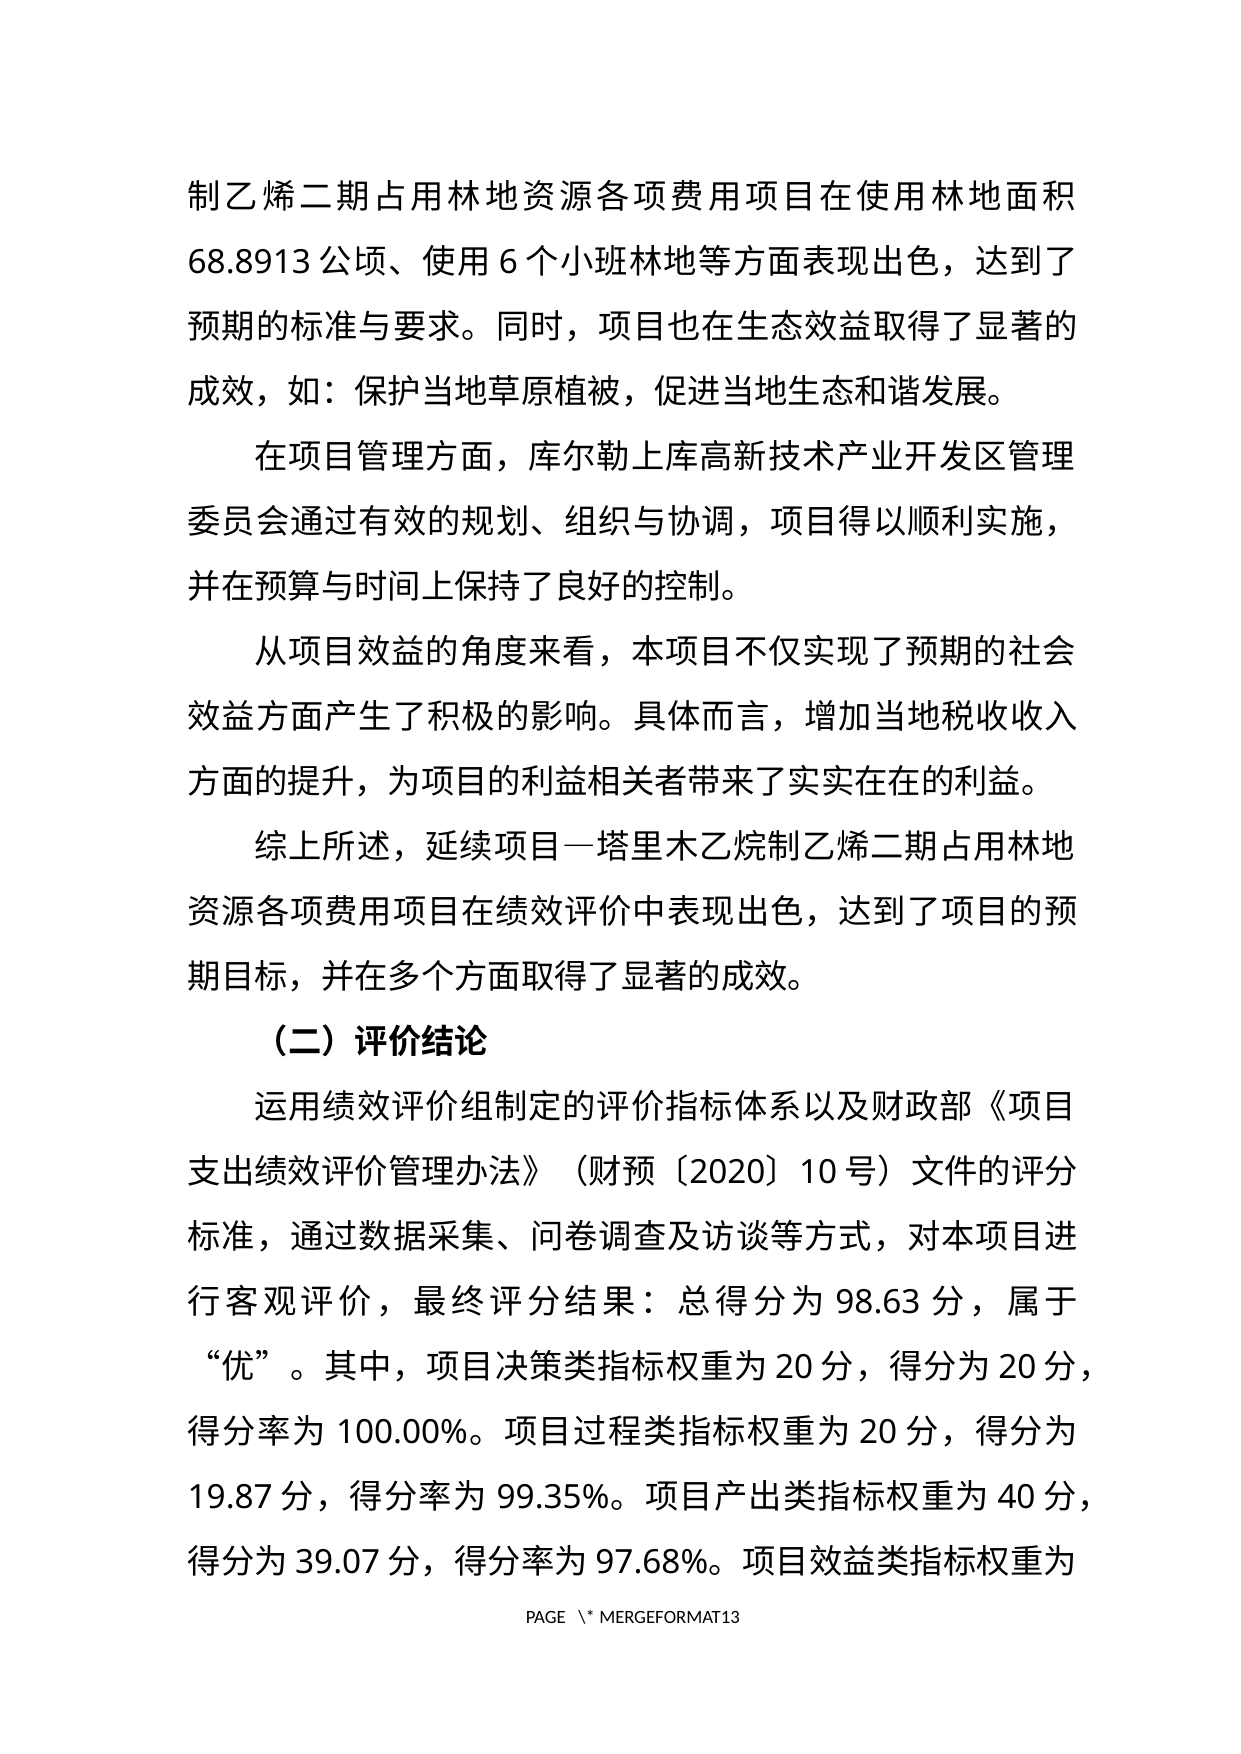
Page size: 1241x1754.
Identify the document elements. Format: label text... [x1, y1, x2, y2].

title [187, 162, 1078, 422]
title 从项目效益的角度来看，本项目不仅实现了预期的社会效益方面产生了积极的影响。具体而言，增加当地税收收入方面的提升，为项目的利益相关者带来了实实在在的利益。 [187, 617, 1078, 812]
title 在项目管理方面，库尔勒上库高新技术产业开发区管理委员会通过有效的规划、组织与协调，项目得以顺利实施，并在预算与时间上保持了良好的控制。 [187, 422, 1078, 617]
title 综上所述，延续项目—塔里木乙烷制乙烯二期占用林地资源各项费用项目在绩效评价中表现出色，达到了项目的预期目标，并在多个方面取得了显著的成效。 [187, 812, 1078, 1007]
title （二）评价结论 [187, 1007, 1078, 1072]
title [187, 1072, 1078, 1592]
